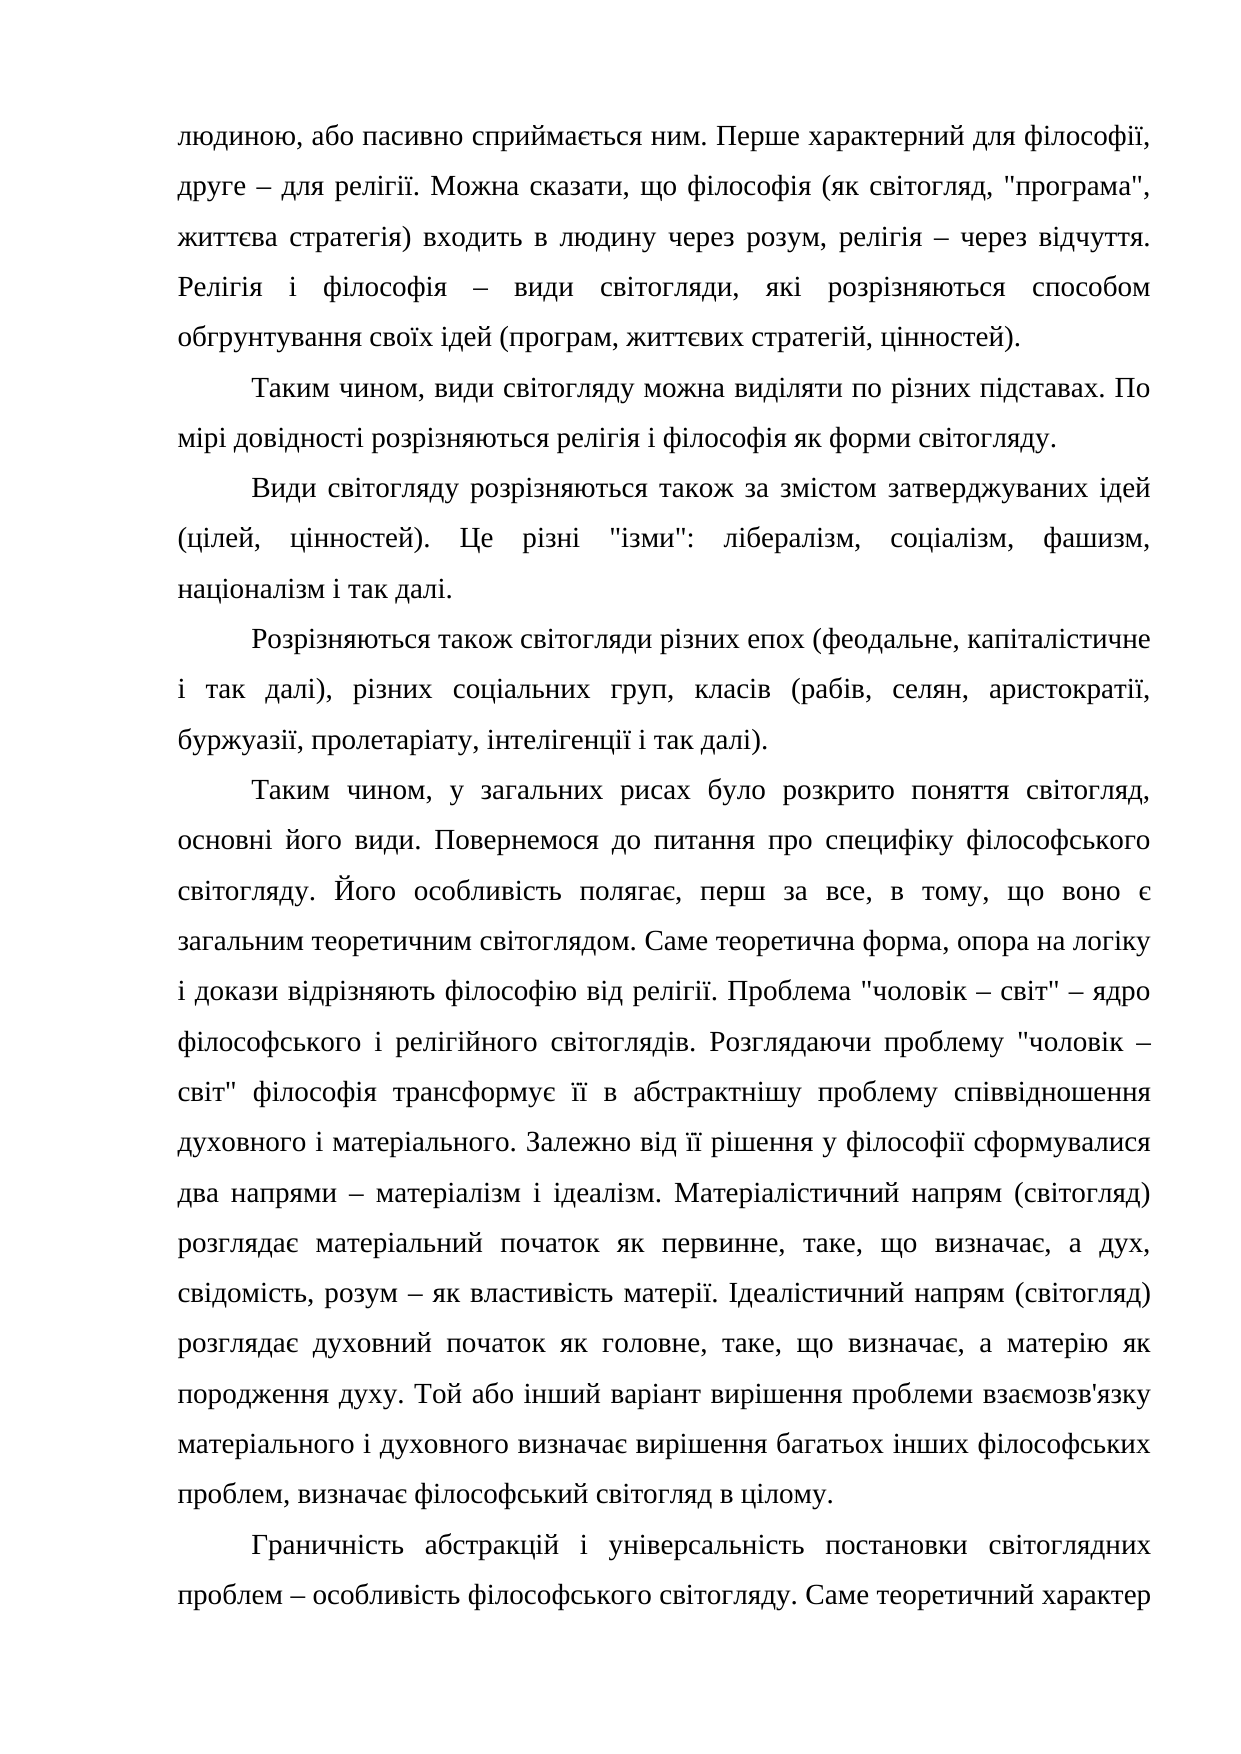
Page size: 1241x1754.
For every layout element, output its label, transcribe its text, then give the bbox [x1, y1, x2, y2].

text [177, 1527, 1152, 1611]
text Таким чином, види світогляду можна виділяти по різних підставах. По мірі довідності розрізняються релігія і філософія як форми світогляду. [177, 370, 1152, 453]
text Види світогляду розрізняються також за змістом затверджуваних ідей (цілей, цінностей). Це різні "ізми": лібералізм, соціалізм, фашизм, націоналізм і так далі. [177, 470, 1152, 604]
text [177, 118, 1152, 353]
text Розрізняються також світогляди різних епох (феодальне, капіталістичне і так далі), різних соціальних груп, класів (рабів, селян, аристократії, буржуазії, пролетаріату, інтелігенції і так далі). [177, 621, 1152, 755]
text Таким чином, у загальних рисах було розкрито поняття світогляд, основні його види. Повернемося до питання про специфіку філософського світогляду. Його особливість полягає, перш за все, в тому, що воно є загальним теоретичним світоглядом. Саме теоретична форма, опора на логіку і докази відрізняють філософію від релігії. Проблема "чоловік – світ" – ядро філософського і релігійного світоглядів. Розглядаючи проблему "чоловік – світ" філософія трансформує її в абстрактнішу проблему співвідношення духовного і матеріального. Залежно від її рішення у філософії сформувалися два напрями – матеріалізм і ідеалізм. Матеріалістичний напрям (світогляд) розглядає матеріальний початок як первинне, таке, що визначає, а дух, свідомість, розум – як властивість матерії. Ідеалістичний напрям (світогляд) розглядає духовний початок як головне, таке, що визначає, а матерію як породження духу. Той або інший варіант вирішення проблеми взаємозв'язку матеріального і духовного визначає вирішення багатьох інших філософських проблем, визначає філософський світогляд в цілому. [177, 772, 1152, 1510]
